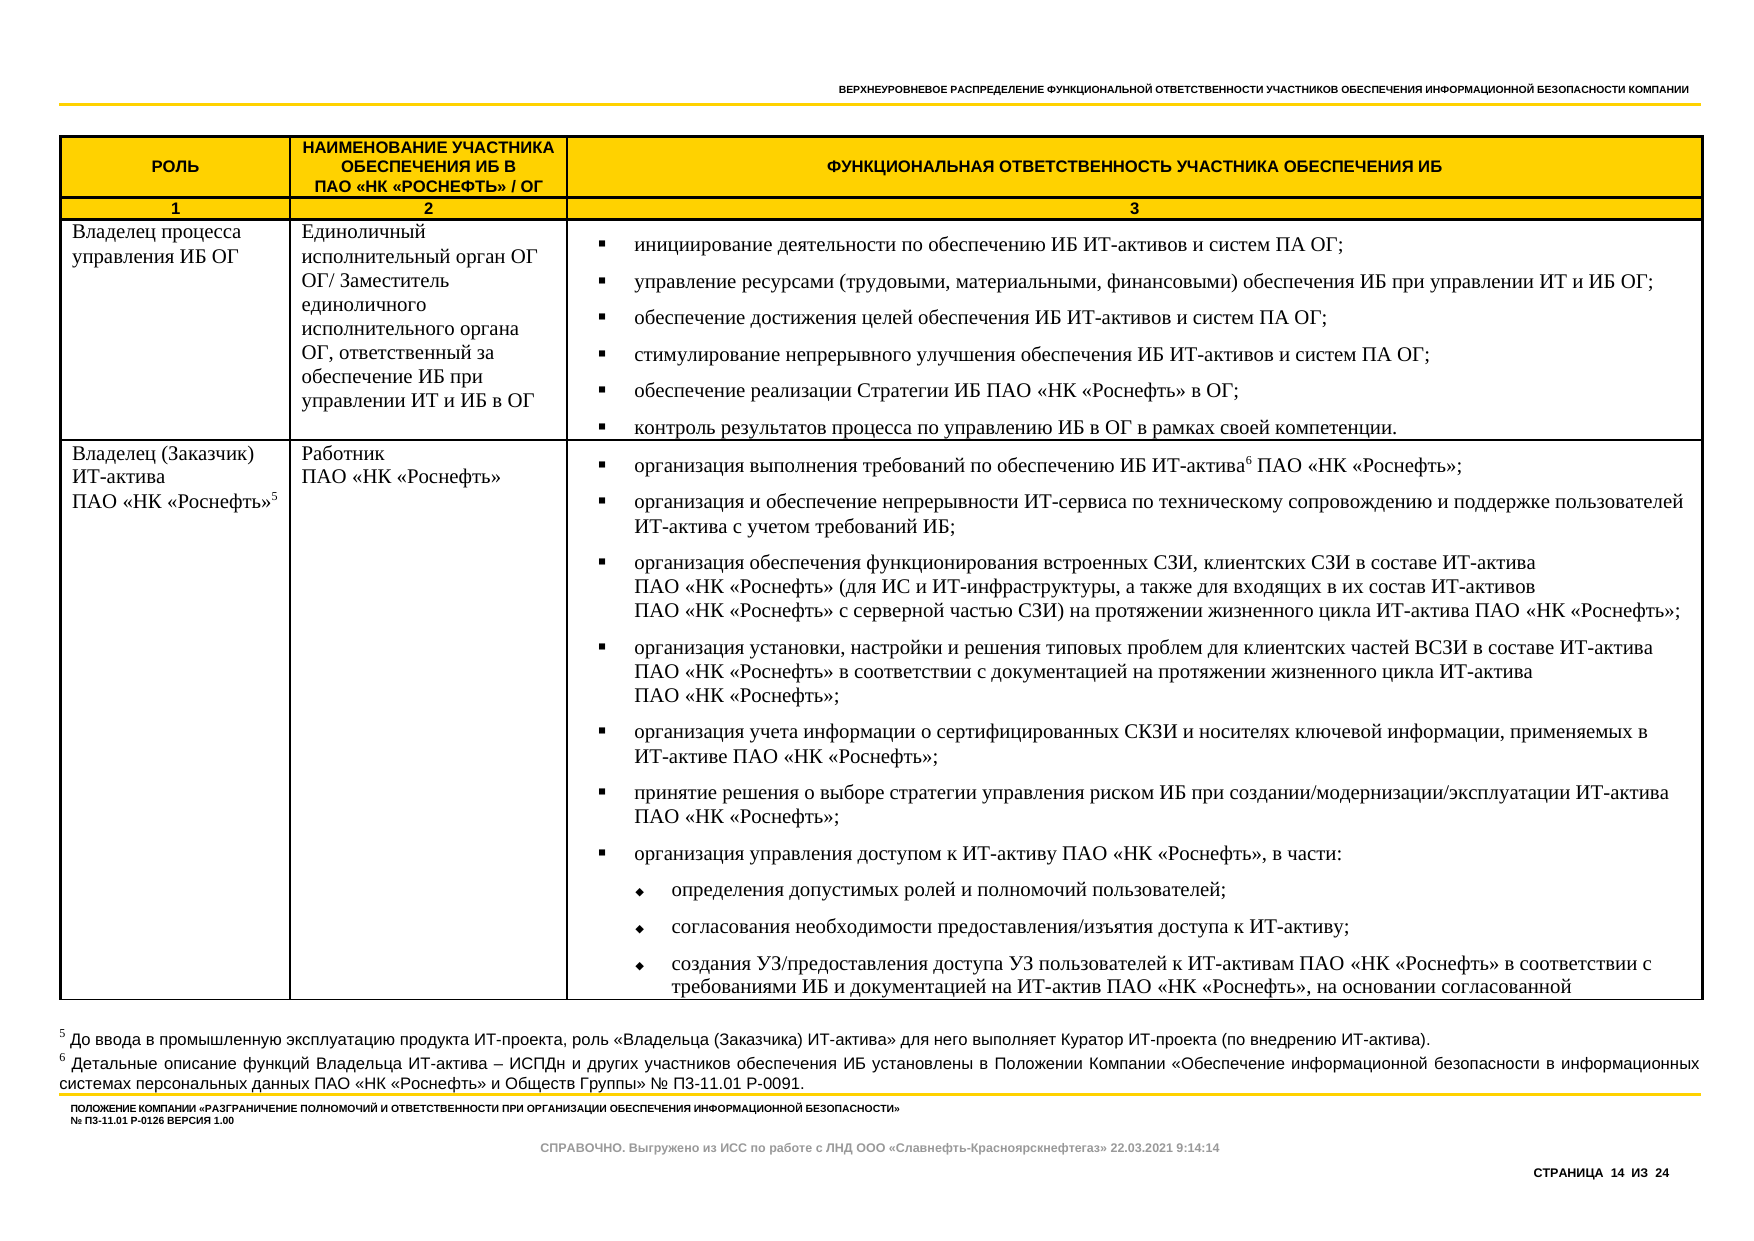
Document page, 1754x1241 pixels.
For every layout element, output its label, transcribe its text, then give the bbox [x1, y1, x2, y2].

table_cell инициирование деятельности по обеспечению ИБ ИТ-активов и систем ПА ОГ; управление ресурсами (трудовыми, материальными, финансовыми) обеспечения ИБ при управлении ИТ и ИБ ОГ; обеспечение достижения целей обеспечения ИБ ИТ-активов и систем ПА ОГ; стимулирование непрерывного улучшения обеспечения ИБ ИТ-активов и систем ПА ОГ; обеспечение реализации Стратегии ИБ ПАО «НК «Роснефть» в ОГ; контроль результатов процесса по управлению ИБ в ОГ в рамках своей компетенции. [568, 221, 1701, 439]
table_cell 2 [291, 199, 566, 218]
table_cell 1 [62, 199, 289, 218]
table_header Наименование участника обеспечения ИБ в ПАО «НК «Роснефть» / ОГ [291, 138, 566, 196]
table_cell Работник ПАО «НК «Роснефть» [291, 441, 566, 998]
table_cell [62, 441, 289, 998]
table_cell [568, 441, 1701, 998]
table_cell 3 [568, 199, 1701, 218]
table_header ФУНКЦИОНАЛЬНАЯ ответственность участника обеспечения ИБ [568, 138, 1701, 196]
table_cell Единоличный исполнительный орган ОГ ОГ/ Заместитель единоличного исполнительного органа ОГ, ответственный за обеспечение ИБ при управлении ИТ и ИБ в ОГ [291, 221, 566, 439]
table_header роль [62, 138, 289, 196]
table_cell Владелец процесса управления ИБ ОГ [62, 221, 289, 439]
